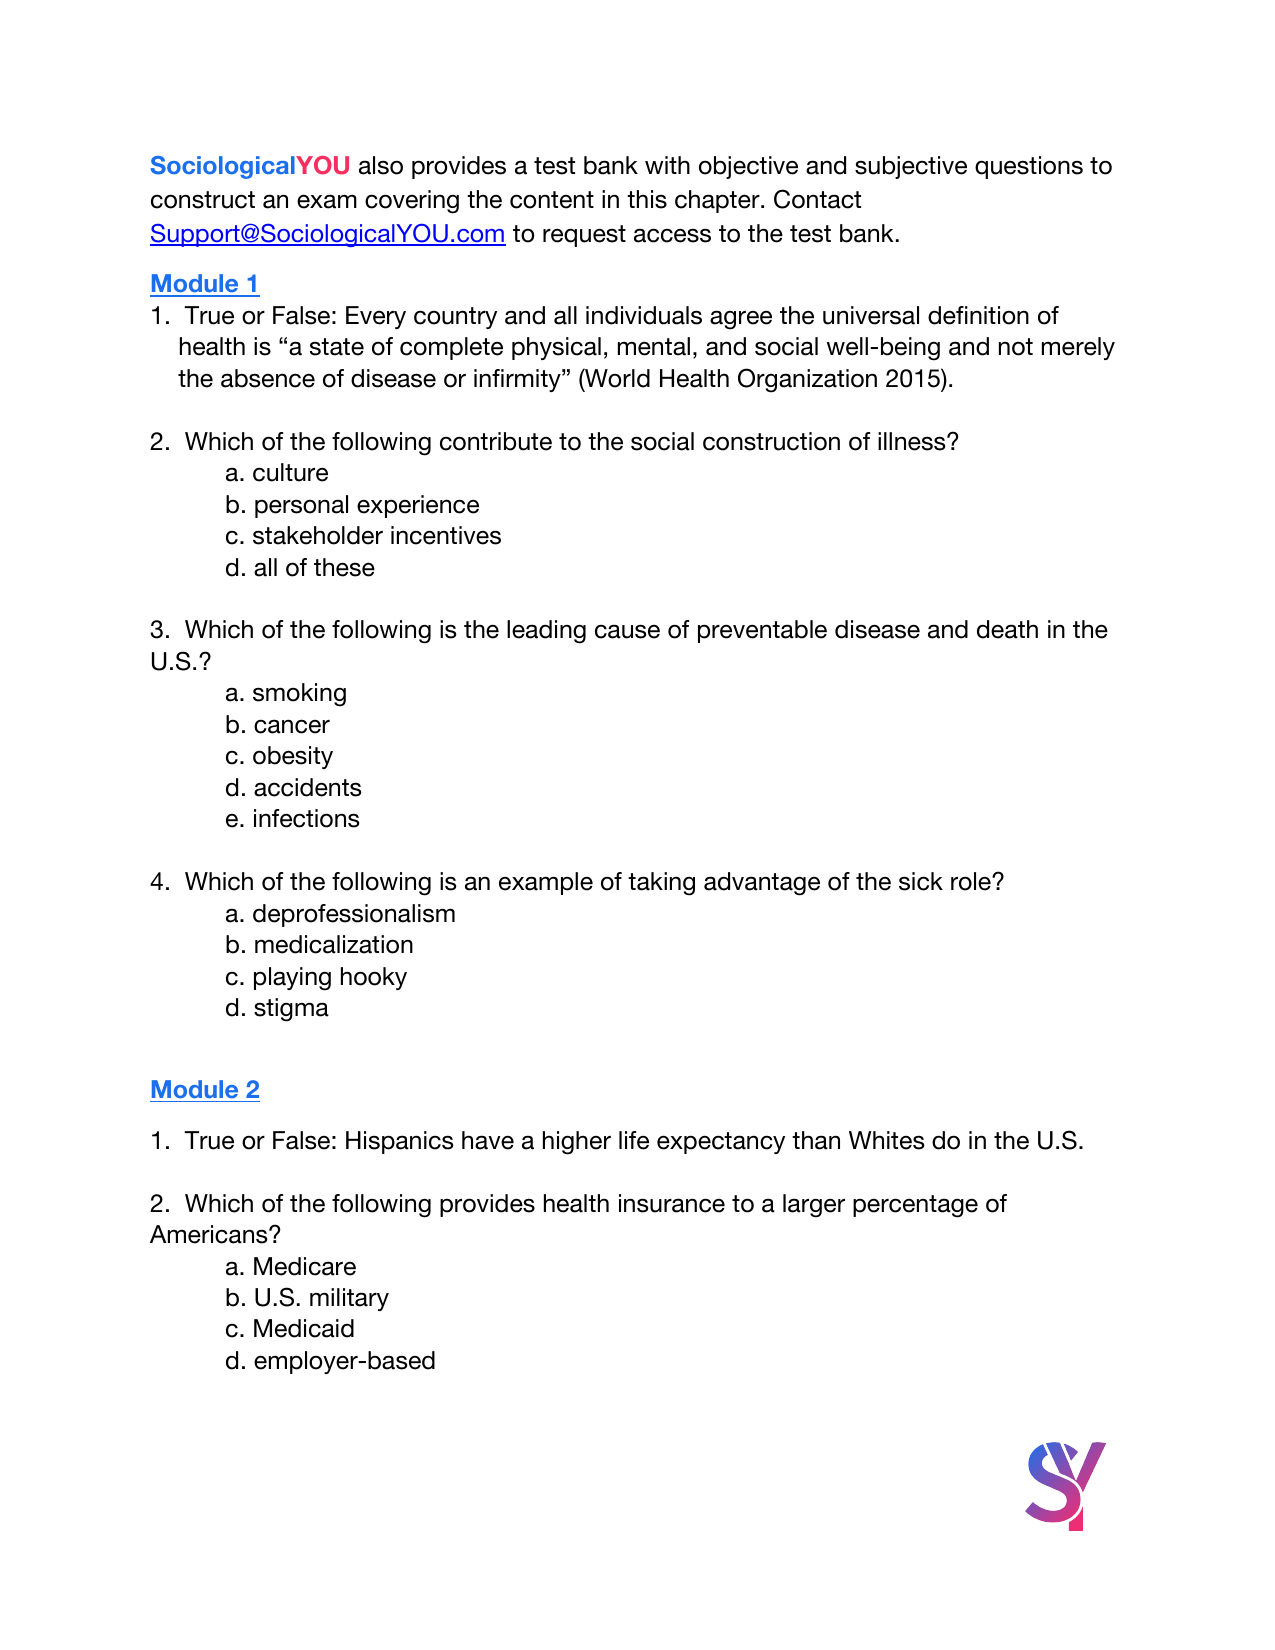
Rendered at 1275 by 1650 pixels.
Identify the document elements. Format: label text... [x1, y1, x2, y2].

text 3. Which of the following is the leading cause of preventable disease and death in the U.S.? [150, 614, 1125, 677]
text 2. Which of the following provides health insurance to a larger percentage of Americans? [150, 1188, 1125, 1251]
text b. U.S. military [225, 1282, 1125, 1313]
text b. medicalization [225, 929, 1125, 961]
text b. cancer [225, 709, 1125, 740]
text c. Medicaid [225, 1313, 1125, 1345]
text SociologicalYOU also provides a test bank with objective and subjective questions to construct an exam covering the content in this chapter. Contact Support@SociologicalYOU.com to request access to the test bank. [150, 150, 1125, 249]
text a. culture [225, 457, 1125, 489]
text c. playing hooky [225, 961, 1125, 992]
text d. accidents [225, 772, 1125, 803]
text b. personal experience [225, 489, 1125, 520]
text Module 1 [150, 268, 1125, 300]
text e. infections [225, 803, 1125, 835]
text d. stigma [225, 992, 1125, 1023]
text 1. True or False: Every country and all individuals agree the universal definition of health is “a state of complete physical, mental, and social well-being and not merely the absence of disease or infirmity” (World Health Organization 2015). [150, 300, 1125, 394]
text 4. Which of the following is an example of taking advantage of the sick role? [150, 866, 1125, 898]
text d. all of these [225, 552, 1125, 583]
text a. deprofessionalism [225, 898, 1125, 929]
text a. Medicare [225, 1251, 1125, 1282]
text 1. True or False: Hispanics have a higher life expectancy than Whites do in the U.S. [150, 1125, 1125, 1156]
picture [1005, 1427, 1125, 1547]
text Module 2 [150, 1074, 1125, 1106]
text d. employer-based [225, 1345, 1125, 1376]
text 2. Which of the following contribute to the social construction of illness? [150, 426, 1125, 457]
text c. obesity [225, 740, 1125, 772]
text c. stakeholder incentives [225, 520, 1125, 552]
text a. smoking [225, 677, 1125, 709]
